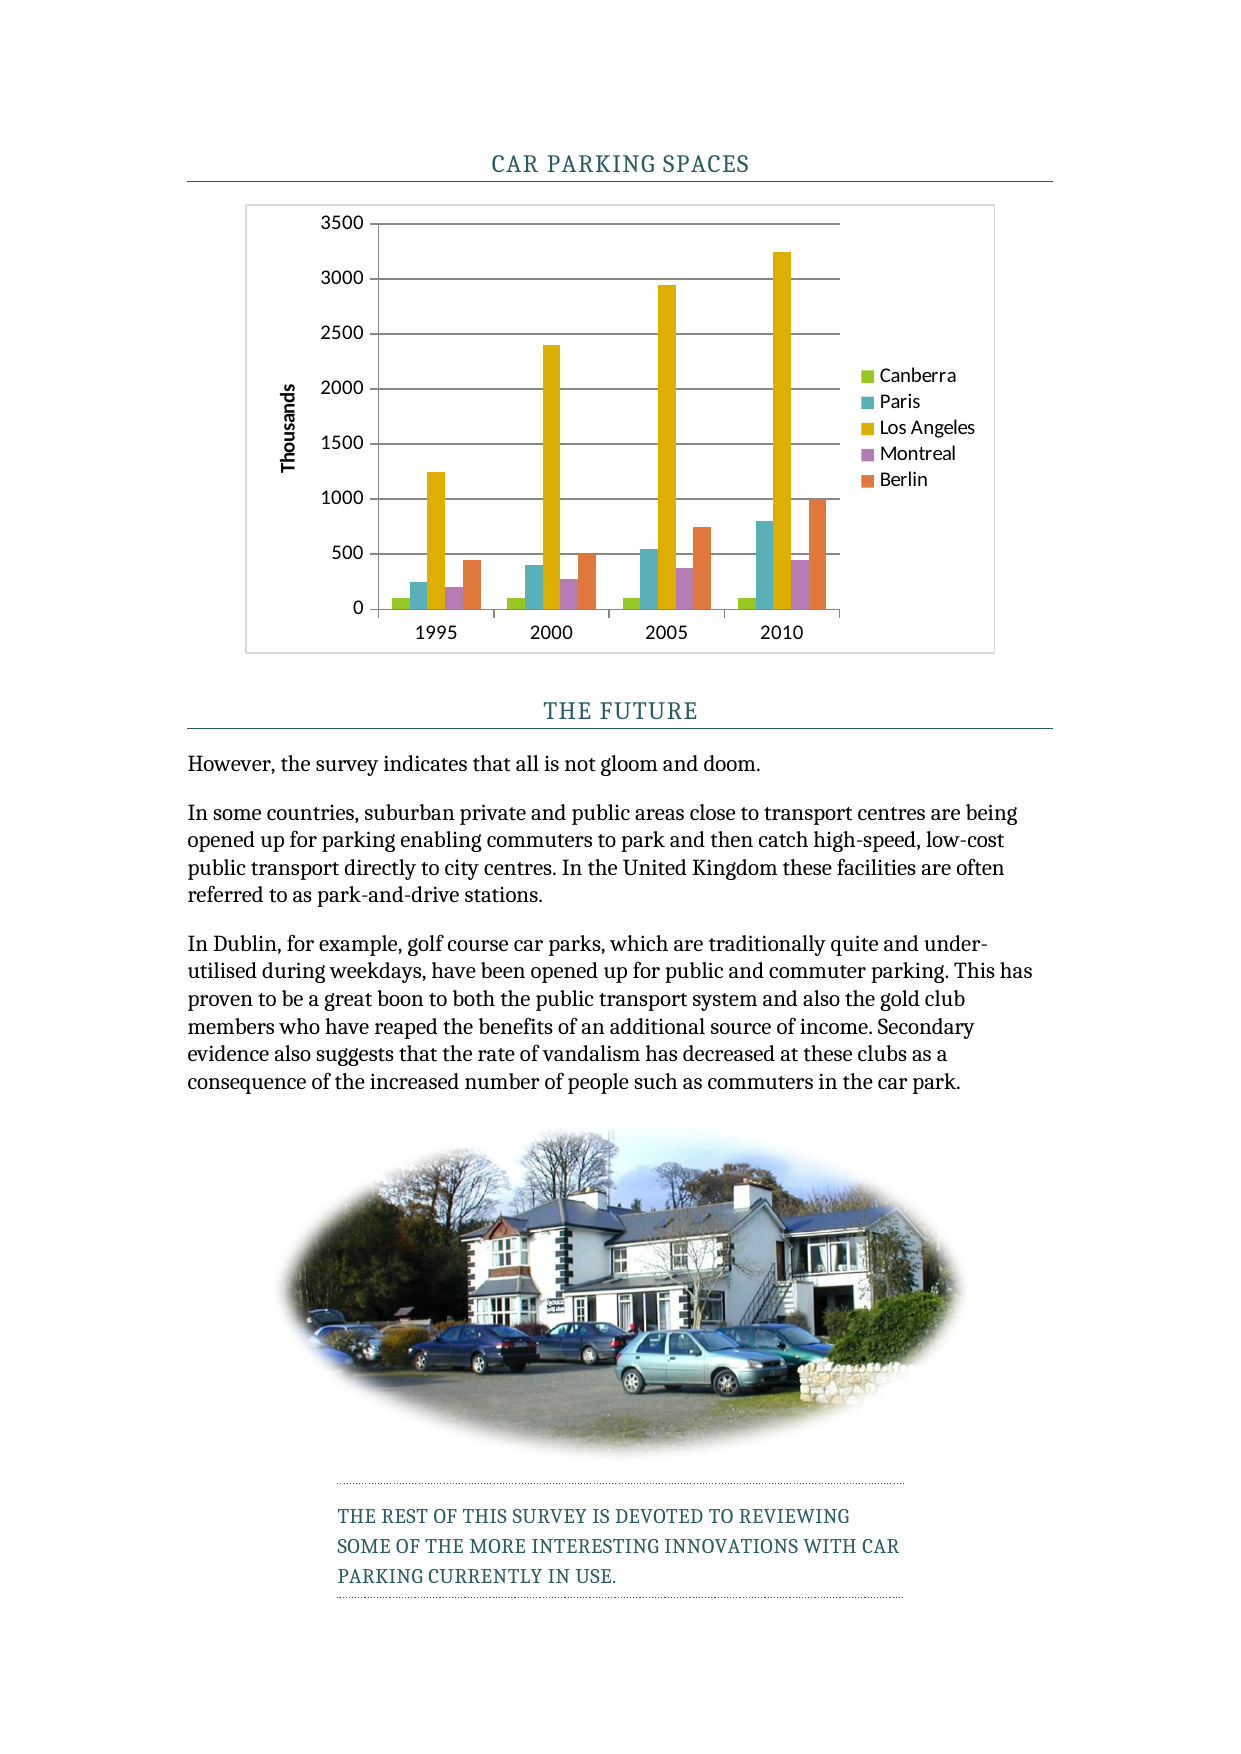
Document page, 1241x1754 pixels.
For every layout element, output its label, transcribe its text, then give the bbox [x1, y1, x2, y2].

text The rest of this survey is devoted to reviewing some of the more interesting innovations with car parking currently in use. [337, 1483, 903, 1597]
text In Dublin, for example, golf course car parks, which are traditionally quite and under-utilised during weekdays, have been opened up for public and commuter parking. This has proven to be a great boon to both the public transport system and also the gold club members who have reaped the benefits of an additional source of income. Secondary evidence also suggests that the rate of vandalism has decreased at these clubs as a consequence of the increased number of people such as commuters in the car park. [187, 931, 1053, 1095]
subtitle Car Parking Spaces [187, 150, 1053, 181]
picture [303, 1146, 940, 1433]
text In some countries, suburban private and public areas close to transport centres are being opened up for parking enabling commuters to park and then catch high-speed, low-cost public transport directly to city centres. In the United Kingdom these facilities are often referred to as park-and-drive stations. [187, 799, 1053, 909]
subtitle The Future [187, 697, 1053, 728]
text However, the survey indicates that all is not gloom and doom. [187, 751, 1053, 777]
